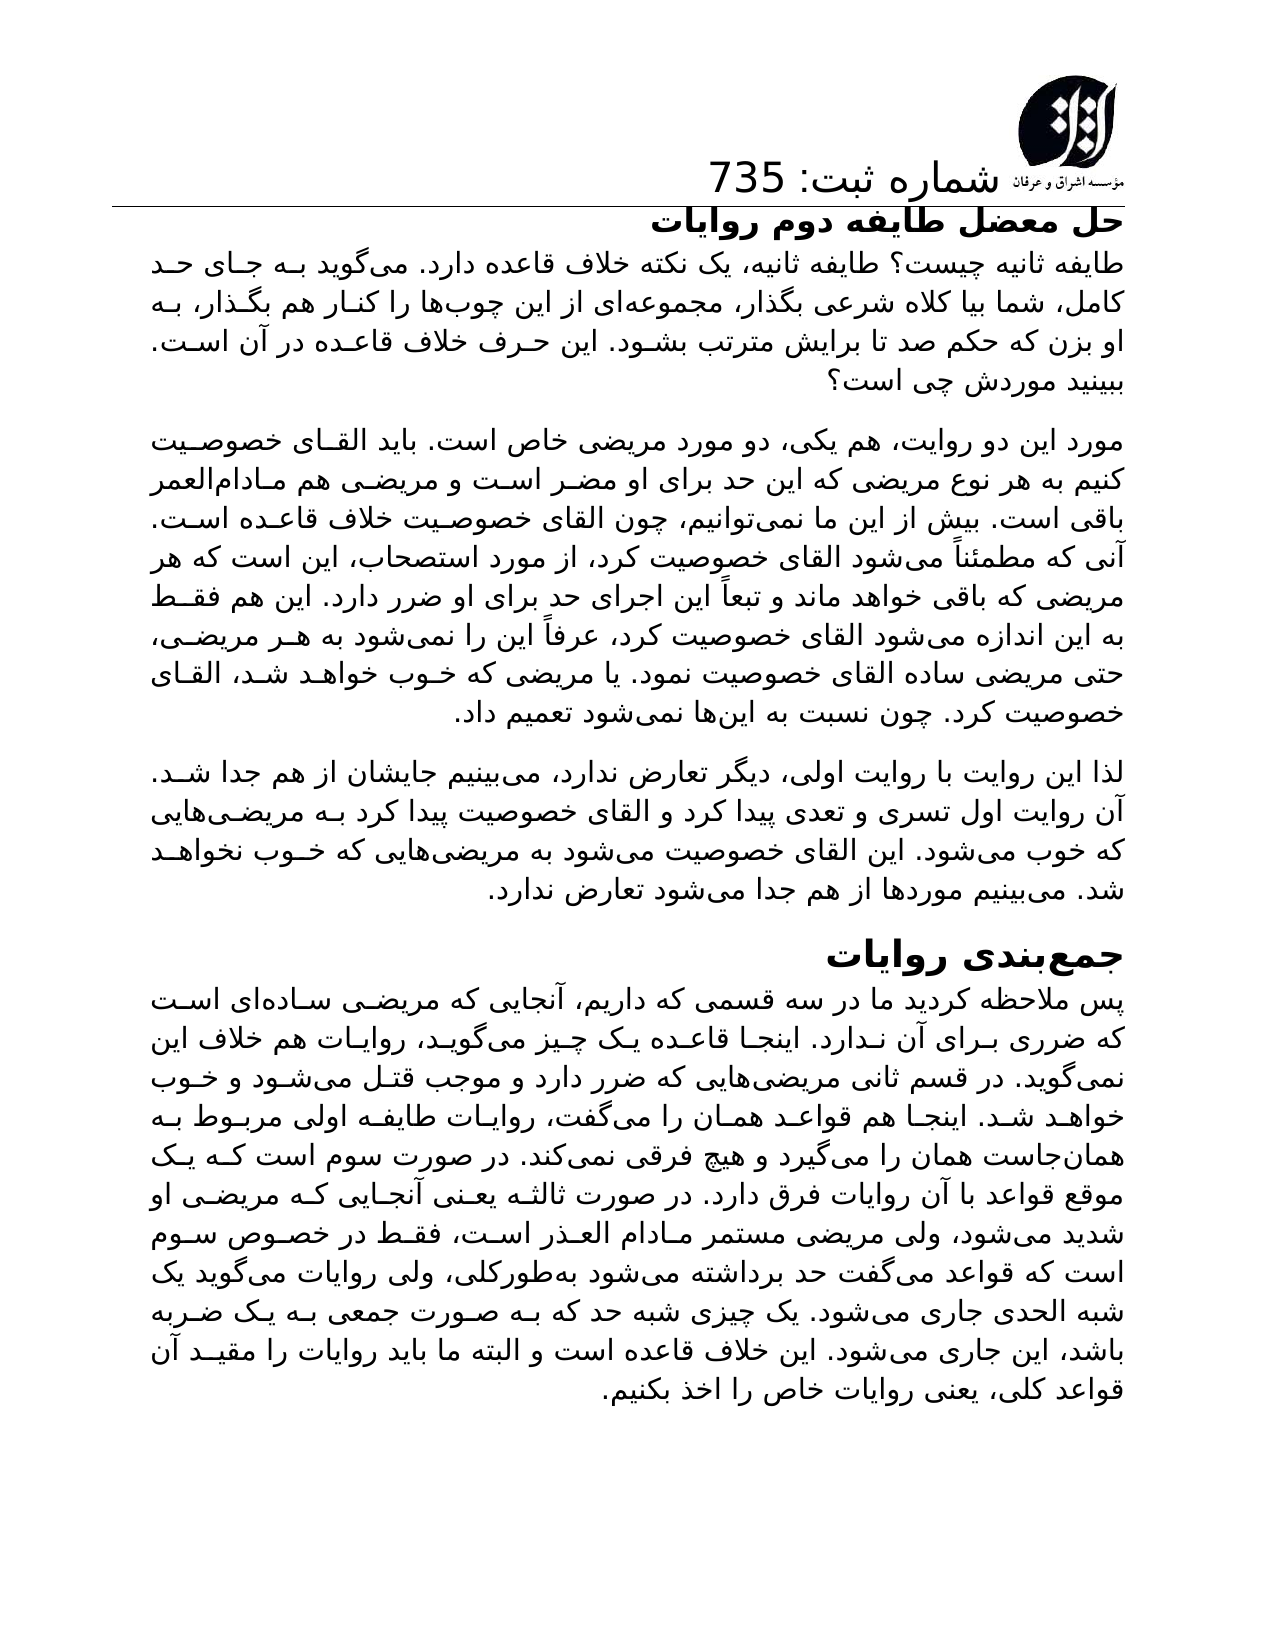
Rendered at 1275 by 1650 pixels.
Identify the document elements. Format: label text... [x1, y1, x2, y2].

text مورد این دو روایت، هم یکی، دو مورد مریضی خاص است. باید القای خصوصیت کنیم به هر نوع مریضی که این حد برای او مضر است و مریضی هم مادام‌العمر باقی است. بیش از این ما نمی‌توانیم، چون القای خصوصیت خلاف قاعده است. آنی که مطمئناً می‌شود القای خصوصیت کرد، از مورد استصحاب، این است که هر مریضی که باقی خواهد ماند و تبعاً این اجرای حد برای او ضرر دارد. این هم فقط به این اندازه می‌شود القای خصوصیت کرد، عرفاً این را نمی‌شود به هر مریضی، حتی مریضی ساده القای خصوصیت نمود. یا مریضی که خوب خواهد شد، القای خصوصیت کرد. چون نسبت به این‌ها نمی‌شود تعمیم داد. [150, 423, 1125, 730]
text طایفه ثانیه چیست؟ طایفه ثانیه، یک نکته خلاف قاعده دارد. می‌گوید به جای حد کامل، شما بیا کلاه شرعی بگذار، مجموعه‌ای از این چوب‌ها را کنار هم بگذار، به او بزن که حکم صد تا برایش مترتب بشود. این حرف خلاف قاعده در آن است. ببینید موردش چی است؟ [150, 246, 1125, 397]
subtitle جمع‌بندی روایات [150, 932, 1125, 976]
picture [1009, 75, 1125, 192]
subtitle حل معضل طایفه دوم روایات [150, 202, 1125, 241]
text لذا این روایت با روایت اولی، دیگر تعارض ندارد، می‌بینیم جایشان از هم جدا شد. آن روایت اول تسری و تعدی پیدا کرد و القای خصوصیت پیدا کرد به مریضی‌هایی که خوب می‌شود. این القای خصوصیت می‌شود به مریضی‌هایی که خوب نخواهد شد. می‌بینیم موردها از هم جدا می‌شود تعارض ندارد. [150, 756, 1125, 906]
text پس ملاحظه کردید ما در سه قسمی که داریم، آنجایی که مریضی ساده‌ای است که ضرری برای آن ندارد. اینجا قاعده یک چیز می‌گوید، روایات هم خلاف این نمی‌گوید. در قسم ثانی مریضی‌هایی که ضرر دارد و موجب قتل می‌شود و خوب خواهد شد. اینجا هم قواعد همان را می‌گفت، روایات طایفه اولی مربوط به همان‌جاست همان را می‌گیرد و هیچ فرقی نمی‌کند. در صورت سوم است که یک موقع قواعد با آن روایات فرق دارد. در صورت ثالثه یعنی آنجایی که مریضی او شدید می‌شود، ولی مریضی مستمر مادام العذر است، فقط در خصوص سوم است که قواعد می‌گفت حد برداشته می‌شود به‌طورکلی، ولی روایات می‌گوید یک شبه الحدی جاری می‌شود. یک چیزی شبه حد که به صورت جمعی به یک ضربه باشد، این جاری می‌شود. این خلاف قاعده است و البته ما باید روایات را مقید آن قواعد کلی، یعنی روایات خاص را اخذ بکنیم. [150, 982, 1125, 1406]
